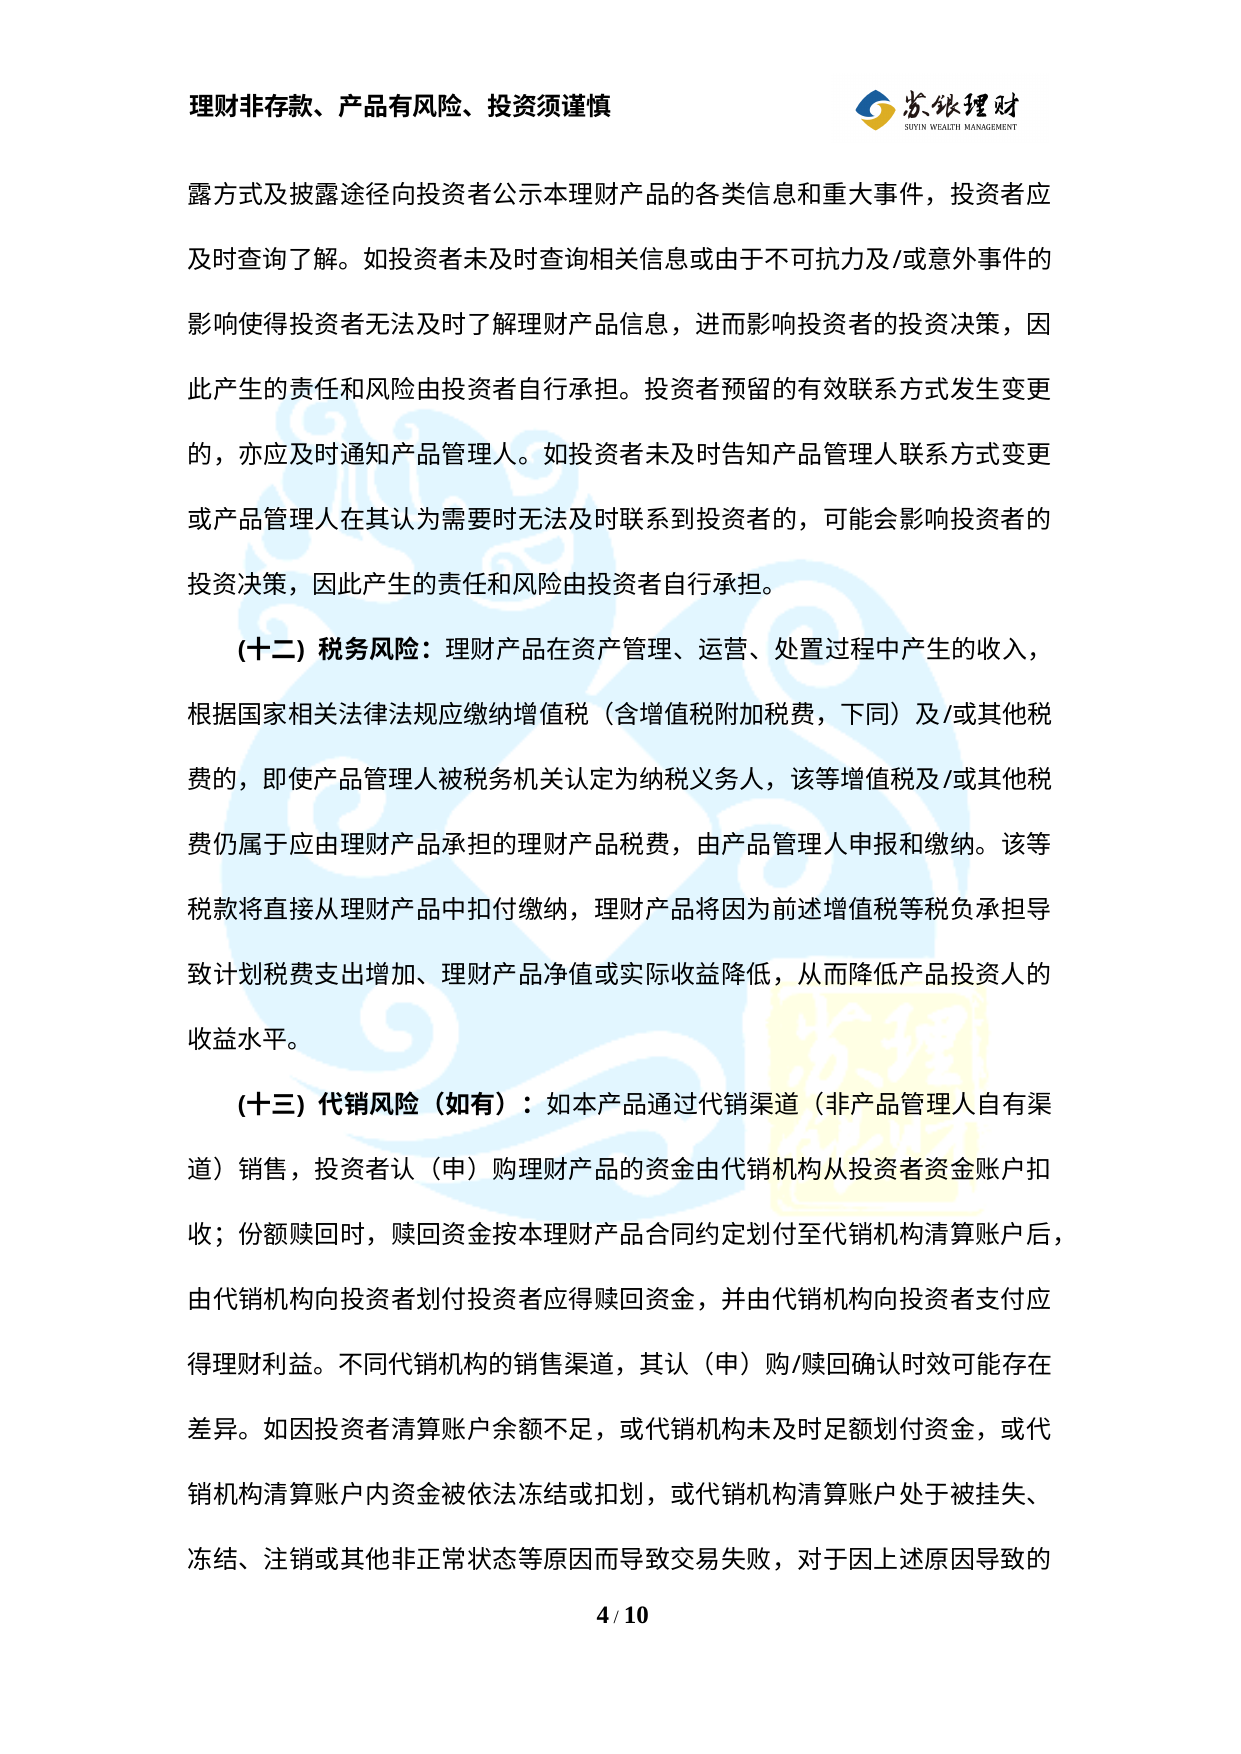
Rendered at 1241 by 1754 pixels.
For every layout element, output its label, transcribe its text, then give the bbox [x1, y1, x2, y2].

picture [831, 73, 1049, 143]
list 税务风险：理财产品在资产管理、运营、处置过程中产生的收入，根据国家相关法律法规应缴纳增值税（含增值税附加税费，下同）及/或其他税费的，即使产品管理人被税务机关认定为纳税义务人，该等增值税及/或其他税费仍属于应由理财产品承担的理财产品税费，由产品管理人申报和缴纳。该等税款将直接从理财产品中扣付缴纳，理财产品将因为前述增值税等税负承担导致计划税费支出增加、理财产品净值或实际收益降低，从而降低产品投资人的收益水平。 [187, 615, 1053, 1070]
